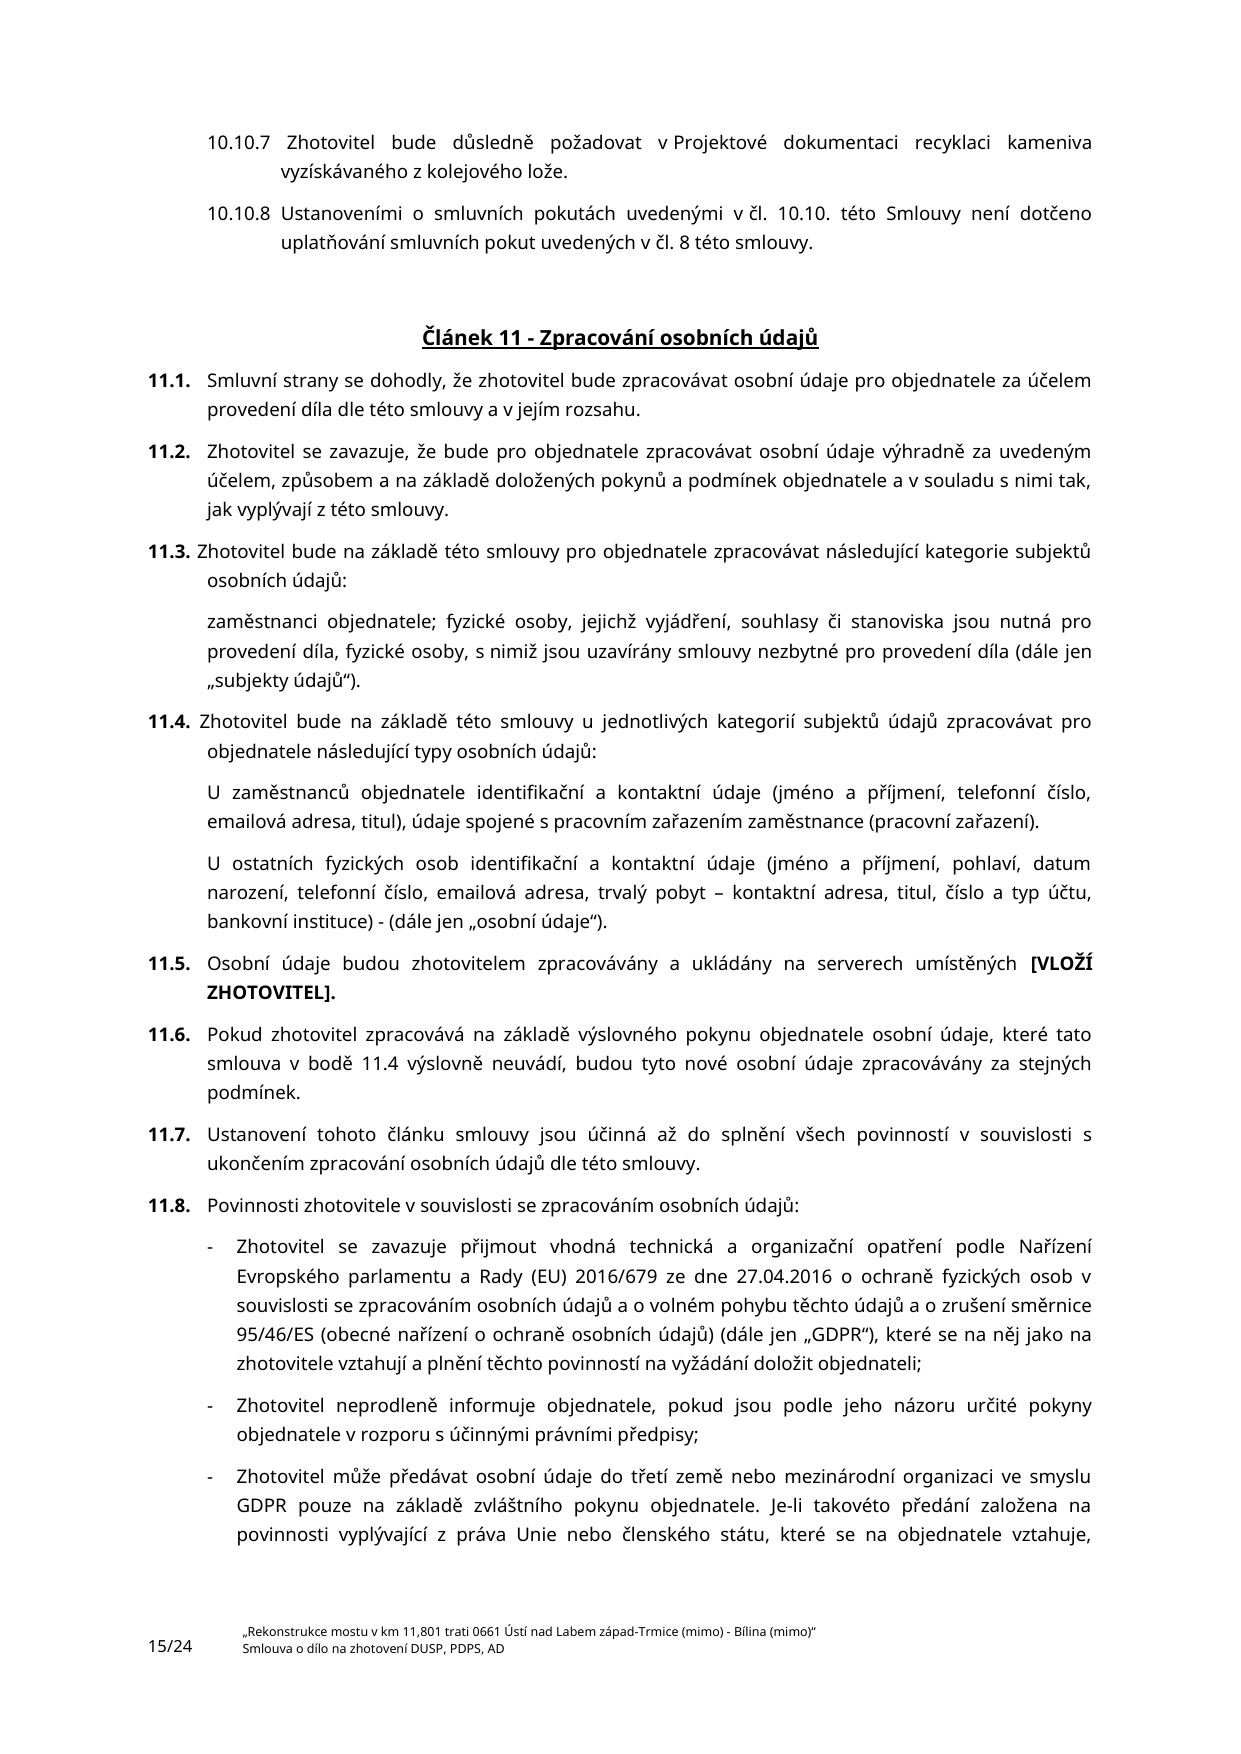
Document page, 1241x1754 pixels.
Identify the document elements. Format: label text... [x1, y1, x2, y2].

text 11.2. Zhotovitel se zavazuje, že bude pro objednatele zpracovávat osobní údaje výhradně za uvedeným účelem, způsobem a na základě doložených pokynů a podmínek objednatele a v souladu s nimi tak, jak vyplývají z této smlouvy. [148, 435, 1092, 522]
subtitle Článek 11 - Zpracování osobních údajů [148, 322, 1092, 351]
text 11.7. Ustanovení tohoto článku smlouvy jsou účinná až do splnění všech povinností v souvislosti s ukončením zpracování osobních údajů dle této smlouvy. [148, 1118, 1092, 1176]
text 10.10.7 Zhotovitel bude důsledně požadovat v Projektové dokumentaci recyklaci kameniva vyzískávaného z kolejového lože. [207, 126, 1092, 185]
text - Zhotovitel se zavazuje přijmout vhodná technická a organizační opatření podle Nařízení Evropského parlamentu a Rady (EU) 2016/679 ze dne 27.04.2016 o ochraně fyzických osob v souvislosti se zpracováním osobních údajů a o volném pohybu těchto údajů a o zrušení směrnice 95/46/ES (obecné nařízení o ochraně osobních údajů) (dále jen „GDPR“), které se na něj jako na zhotovitele vztahují a plnění těchto povinností na vyžádání doložit objednateli; [207, 1231, 1092, 1376]
text 11.1. Smluvní strany se dohodly, že zhotovitel bude zpracovávat osobní údaje pro objednatele za účelem provedení díla dle této smlouvy a v jejím rozsahu. [148, 364, 1092, 422]
text 11.3. Zhotovitel bude na základě této smlouvy pro objednatele zpracovávat následující kategorie subjektů osobních údajů: [148, 535, 1092, 593]
text 11.5. Osobní údaje budou zhotovitelem zpracovávány a ukládány na serverech umístěných [VLOŽÍ ZHOTOVITEL]. [148, 947, 1092, 1006]
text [207, 1460, 1092, 1547]
text 11.8. Povinnosti zhotovitele v souvislosti se zpracováním osobních údajů: [148, 1189, 1092, 1218]
text - Zhotovitel neprodleně informuje objednatele, pokud jsou podle jeho názoru určité pokyny objednatele v rozporu s účinnými právními předpisy; [207, 1389, 1092, 1447]
text zaměstnanci objednatele; fyzické osoby, jejichž vyjádření, souhlasy či stanoviska jsou nutná pro provedení díla, fyzické osoby, s nimiž jsou uzavírány smlouvy nezbytné pro provedení díla (dále jen „subjekty údajů“). [207, 606, 1092, 693]
text 11.6. Pokud zhotovitel zpracovává na základě výslovného pokynu objednatele osobní údaje, které tato smlouva v bodě 11.4 výslovně neuvádí, budou tyto nové osobní údaje zpracovávány za stejných podmínek. [148, 1018, 1092, 1106]
text U ostatních fyzických osob identifikační a kontaktní údaje (jméno a příjmení, pohlaví, datum narození, telefonní číslo, emailová adresa, trvalý pobyt – kontaktní adresa, titul, číslo a typ účtu, bankovní instituce) - (dále jen „osobní údaje“). [207, 847, 1092, 935]
text 10.10.8 Ustanoveními o smluvních pokutách uvedenými v čl. 10.10. této Smlouvy není dotčeno uplatňování smluvních pokut uvedených v čl. 8 této smlouvy. [207, 197, 1092, 256]
text U zaměstnanců objednatele identifikační a kontaktní údaje (jméno a příjmení, telefonní číslo, emailová adresa, titul), údaje spojené s pracovním zařazením zaměstnance (pracovní zařazení). [207, 776, 1092, 835]
text 11.4. Zhotovitel bude na základě této smlouvy u jednotlivých kategorií subjektů údajů zpracovávat pro objednatele následující typy osobních údajů: [148, 706, 1092, 764]
